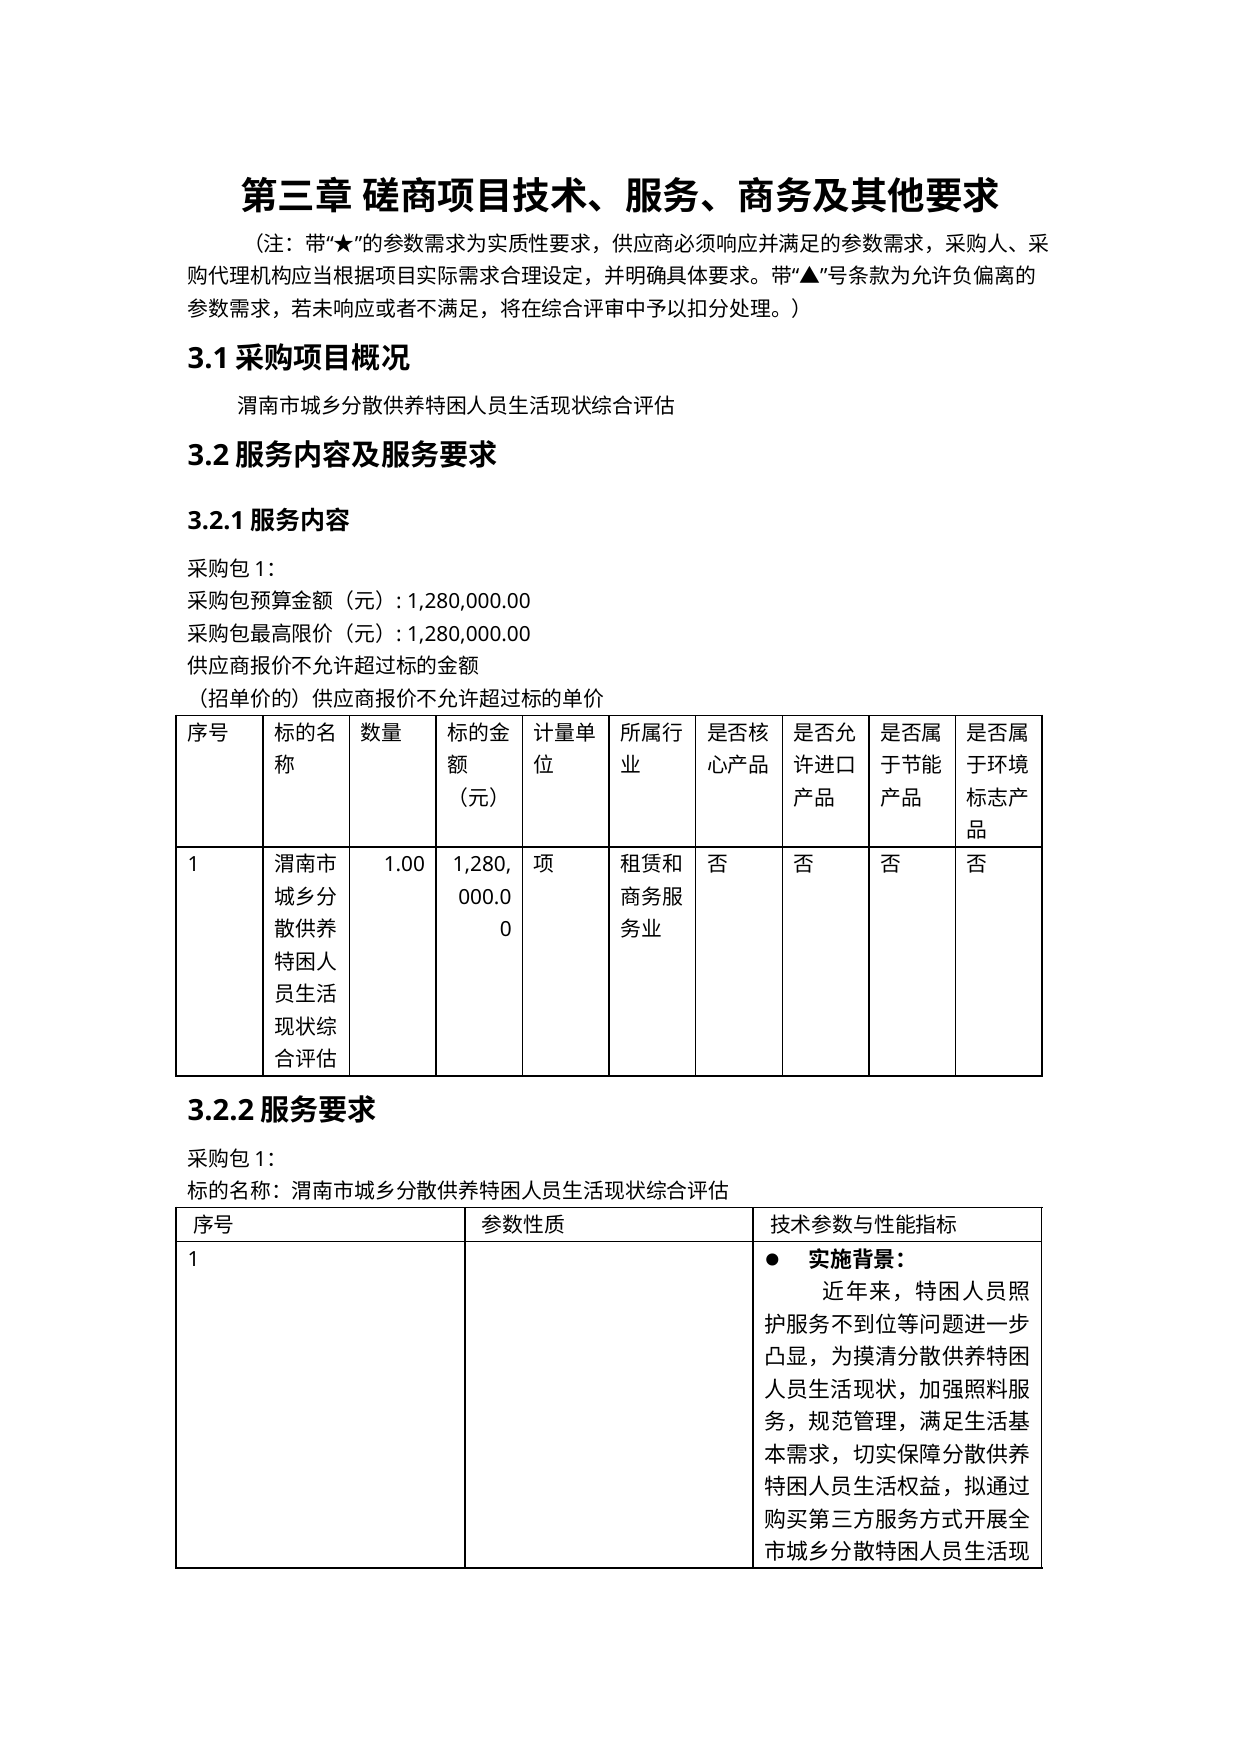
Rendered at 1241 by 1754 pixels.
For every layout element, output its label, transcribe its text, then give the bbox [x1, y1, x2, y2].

table_cell 租赁和商务服务业 [610, 848, 695, 1075]
text 3.2.2服务要求 [187, 1077, 1053, 1142]
table_header 标的金额 （元） [437, 716, 522, 846]
table_cell [466, 1242, 752, 1567]
text 采购包预算金额（元）: 1,280,000.00 [187, 584, 1053, 617]
table_header 技术参数与性能指标 [754, 1208, 1041, 1241]
table_header 是否属于环境标志产品 [956, 716, 1041, 846]
table_header 序号 [177, 716, 262, 846]
text 采购包1： [187, 552, 1053, 584]
text 3.2服务内容及服务要求 [187, 422, 1053, 487]
table_cell 1 [177, 1242, 464, 1567]
table_cell 否 [956, 848, 1041, 1075]
text 采购包最高限价（元）: 1,280,000.00 [187, 617, 1053, 649]
table_header 所属行业 [610, 716, 695, 846]
table_header 计量单位 [523, 716, 608, 846]
table_header 序号 [177, 1208, 464, 1241]
text 第三章 磋商项目技术、服务、商务及其他要求 [187, 162, 1053, 227]
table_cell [754, 1242, 1041, 1567]
text 3.1采购项目概况 [187, 324, 1053, 389]
text 供应商报价不允许超过标的金额 [187, 649, 1053, 682]
table_cell 1,280,000.00 [437, 848, 522, 1075]
text （招单价的）供应商报价不允许超过标的单价 [187, 682, 1053, 714]
text （注：带“★”的参数需求为实质性要求，供应商必须响应并满足的参数需求，采购人、采购代理机构应当根据项目实际需求合理设定，并明确具体要求。带“▲”号条款为允许负偏离的参数需求，若未响应或者不满足，将在综合评审中予以扣分处理。） [187, 227, 1053, 324]
table_header 参数性质 [466, 1208, 752, 1241]
table_header 是否核心产品 [696, 716, 782, 846]
table_cell 1 [177, 848, 262, 1075]
table_header 是否属于节能产品 [870, 716, 955, 846]
table_cell 否 [870, 848, 955, 1075]
text 渭南市城乡分散供养特困人员生活现状综合评估 [187, 389, 1053, 422]
table_cell 否 [696, 848, 782, 1075]
table_cell 渭南市城乡分散供养特困人员生活现状综合评估 [264, 848, 349, 1075]
text 标的名称：渭南市城乡分散供养特困人员生活现状综合评估 [187, 1174, 1053, 1207]
text 采购包1： [187, 1142, 1053, 1174]
table_header 数量 [350, 716, 435, 846]
table_cell 1.00 [350, 848, 435, 1075]
table_cell 否 [783, 848, 868, 1075]
table_header 是否允许进口产品 [783, 716, 868, 846]
table_header 标的名称 [264, 716, 349, 846]
table_cell 项 [523, 848, 608, 1075]
text 3.2.1服务内容 [187, 487, 1053, 552]
